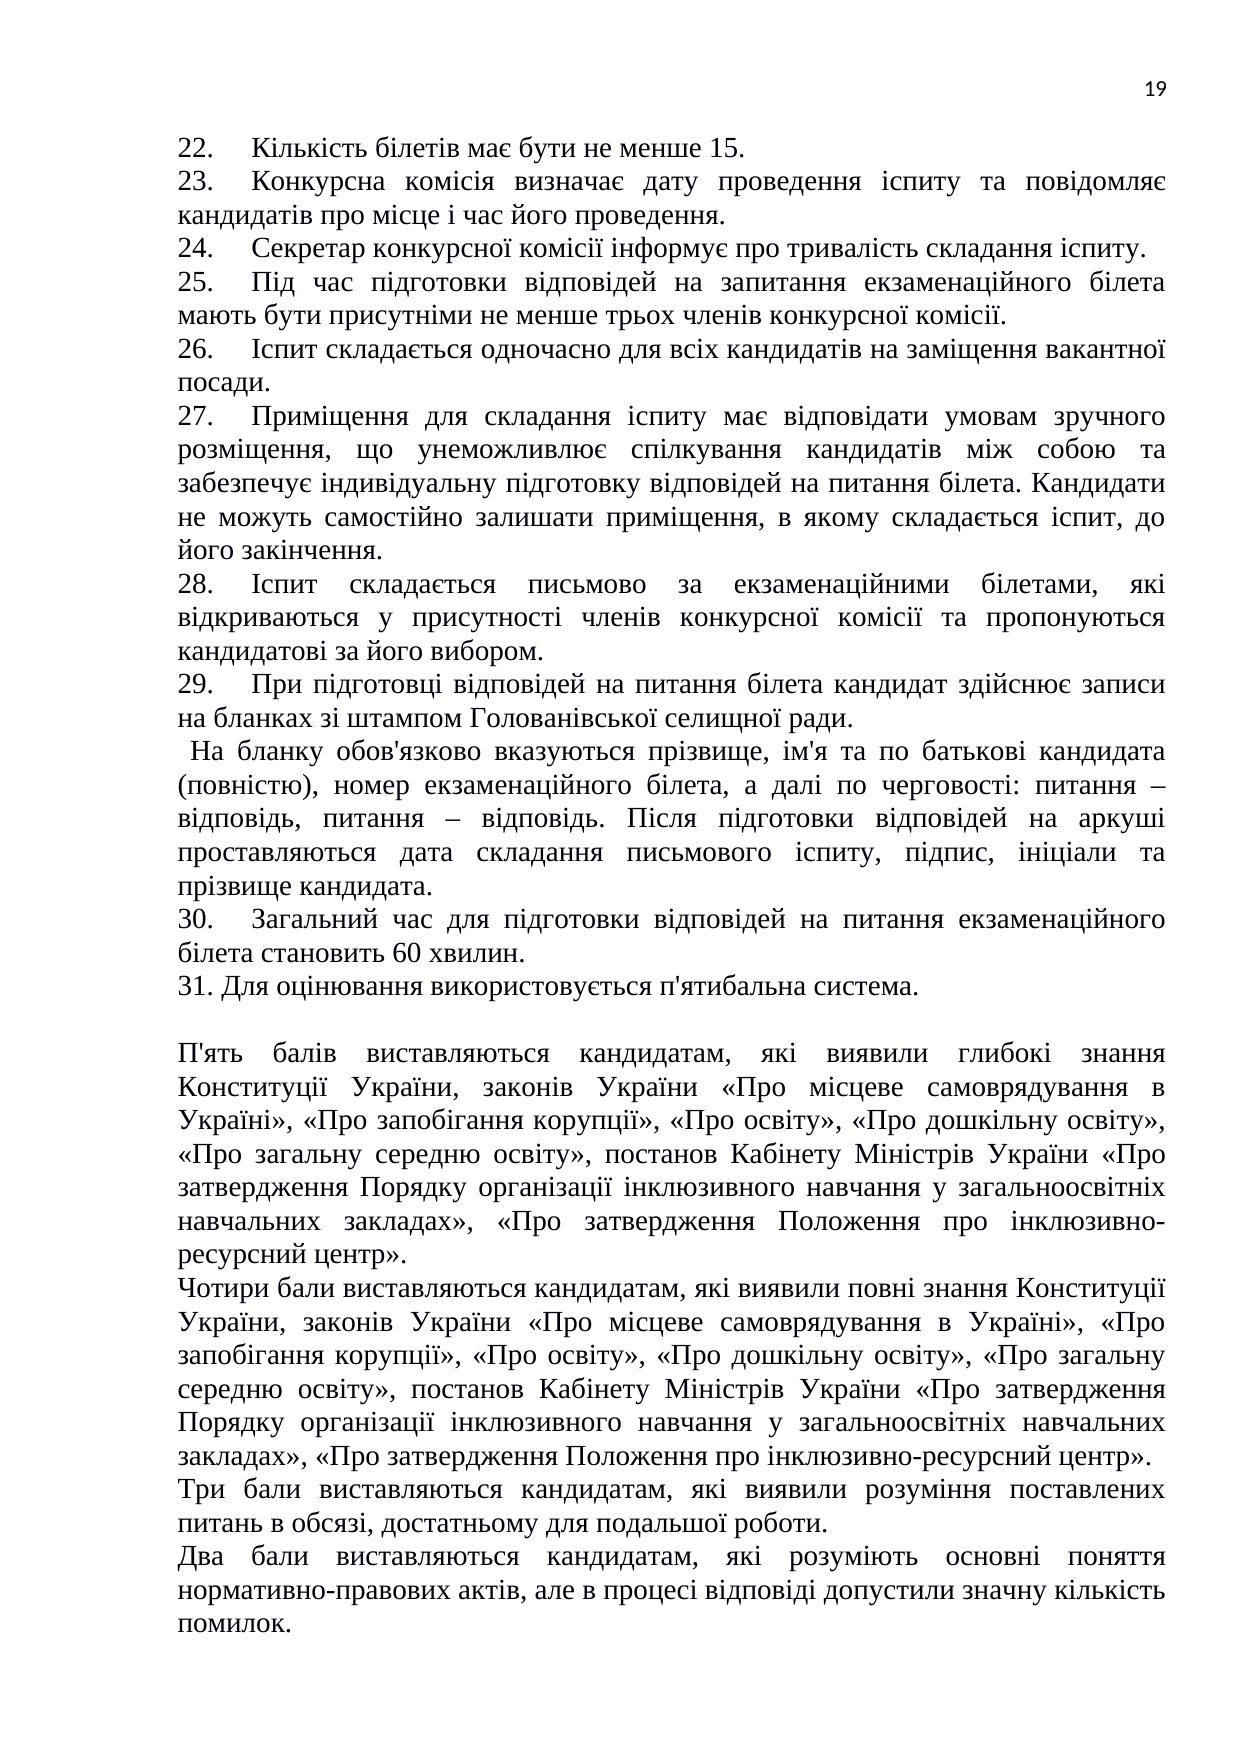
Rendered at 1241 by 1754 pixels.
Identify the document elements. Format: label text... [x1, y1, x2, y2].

text 25. Під час підготовки відповідей на запитання екзаменаційного білета мають бути присутніми не менше трьох членів конкурсної комісії. [177, 264, 1167, 331]
text 22. Кількість білетів має бути не менше 15. [177, 130, 1167, 163]
text Три бали виставляються кандидатам, які виявили розуміння поставлених питань в обсязі, достатньому для подальшої роботи. [177, 1471, 1167, 1538]
text 28. Іспит складається письмово за екзаменаційними білетами, які відкриваються у присутності членів конкурсної комісії та пропонуються кандидатові за його вибором. [177, 566, 1167, 666]
text П'ять балів виставляються кандидатам, які виявили глибокі знання Конституції України, законів України «Про місцеве самоврядування в Україні», «Про запобігання корупції», «Про освіту», «Про дошкільну освіту», «Про загальну середню освіту», постанов Кабінету Міністрів України «Про затвердження Порядку організації інклюзивного навчання у загальноосвітніх навчальних закладах», «Про затвердження Положення про інклюзивно-ресурсний центр». [177, 1035, 1167, 1270]
text 24. Секретар конкурсної комісії інформує про тривалість складання іспиту. [177, 230, 1167, 264]
text Два бали виставляються кандидатам, які розуміють основні поняття нормативно-правових актів, але в процесі відповіді допустили значну кількість помилок. [177, 1538, 1167, 1639]
text Чотири бали виставляються кандидатам, які виявили повні знання Конституції України, законів України «Про місцеве самоврядування в Україні», «Про запобігання корупції», «Про освіту», «Про дошкільну освіту», «Про загальну середню освіту», постанов Кабінету Міністрів України «Про затвердження Порядку організації інклюзивного навчання у загальноосвітніх навчальних закладах», «Про затвердження Положення про інклюзивно-ресурсний центр». [177, 1270, 1167, 1471]
text 27. Приміщення для складання іспиту має відповідати умовам зручного розміщення, що унеможливлює спілкування кандидатів між собою та забезпечує індивідуальну підготовку відповідей на питання білета. Кандидати не можуть самостійно залишати приміщення, в якому складається іспит, до його закінчення. [177, 398, 1167, 566]
text 26. Іспит складається одночасно для всіх кандидатів на заміщення вакантної посади. [177, 331, 1167, 398]
text 29. При підготовці відповідей на питання білета кандидат здійснює записи на бланках зі штампом Голованівської селищної ради. [177, 666, 1167, 733]
text 31. Для оцінювання використовується п'ятибальна система. [177, 968, 1167, 1002]
text 30. Загальний час для підготовки відповідей на питання екзаменаційного білета становить 60 хвилин. [177, 901, 1167, 968]
text 23. Конкурсна комісія визначає дату проведення іспиту та повідомляє кандидатів про місце і час його проведення. [177, 163, 1167, 230]
text На бланку обов'язково вказуються прізвище, ім'я та по батькові кандидата (повністю), номер екзаменаційного білета, а далі по черговості: питання – відповідь, питання – відповідь. Після підготовки відповідей на аркуші проставляються дата складання письмового іспиту, підпис, ініціали та прізвище кандидата. [177, 733, 1167, 901]
